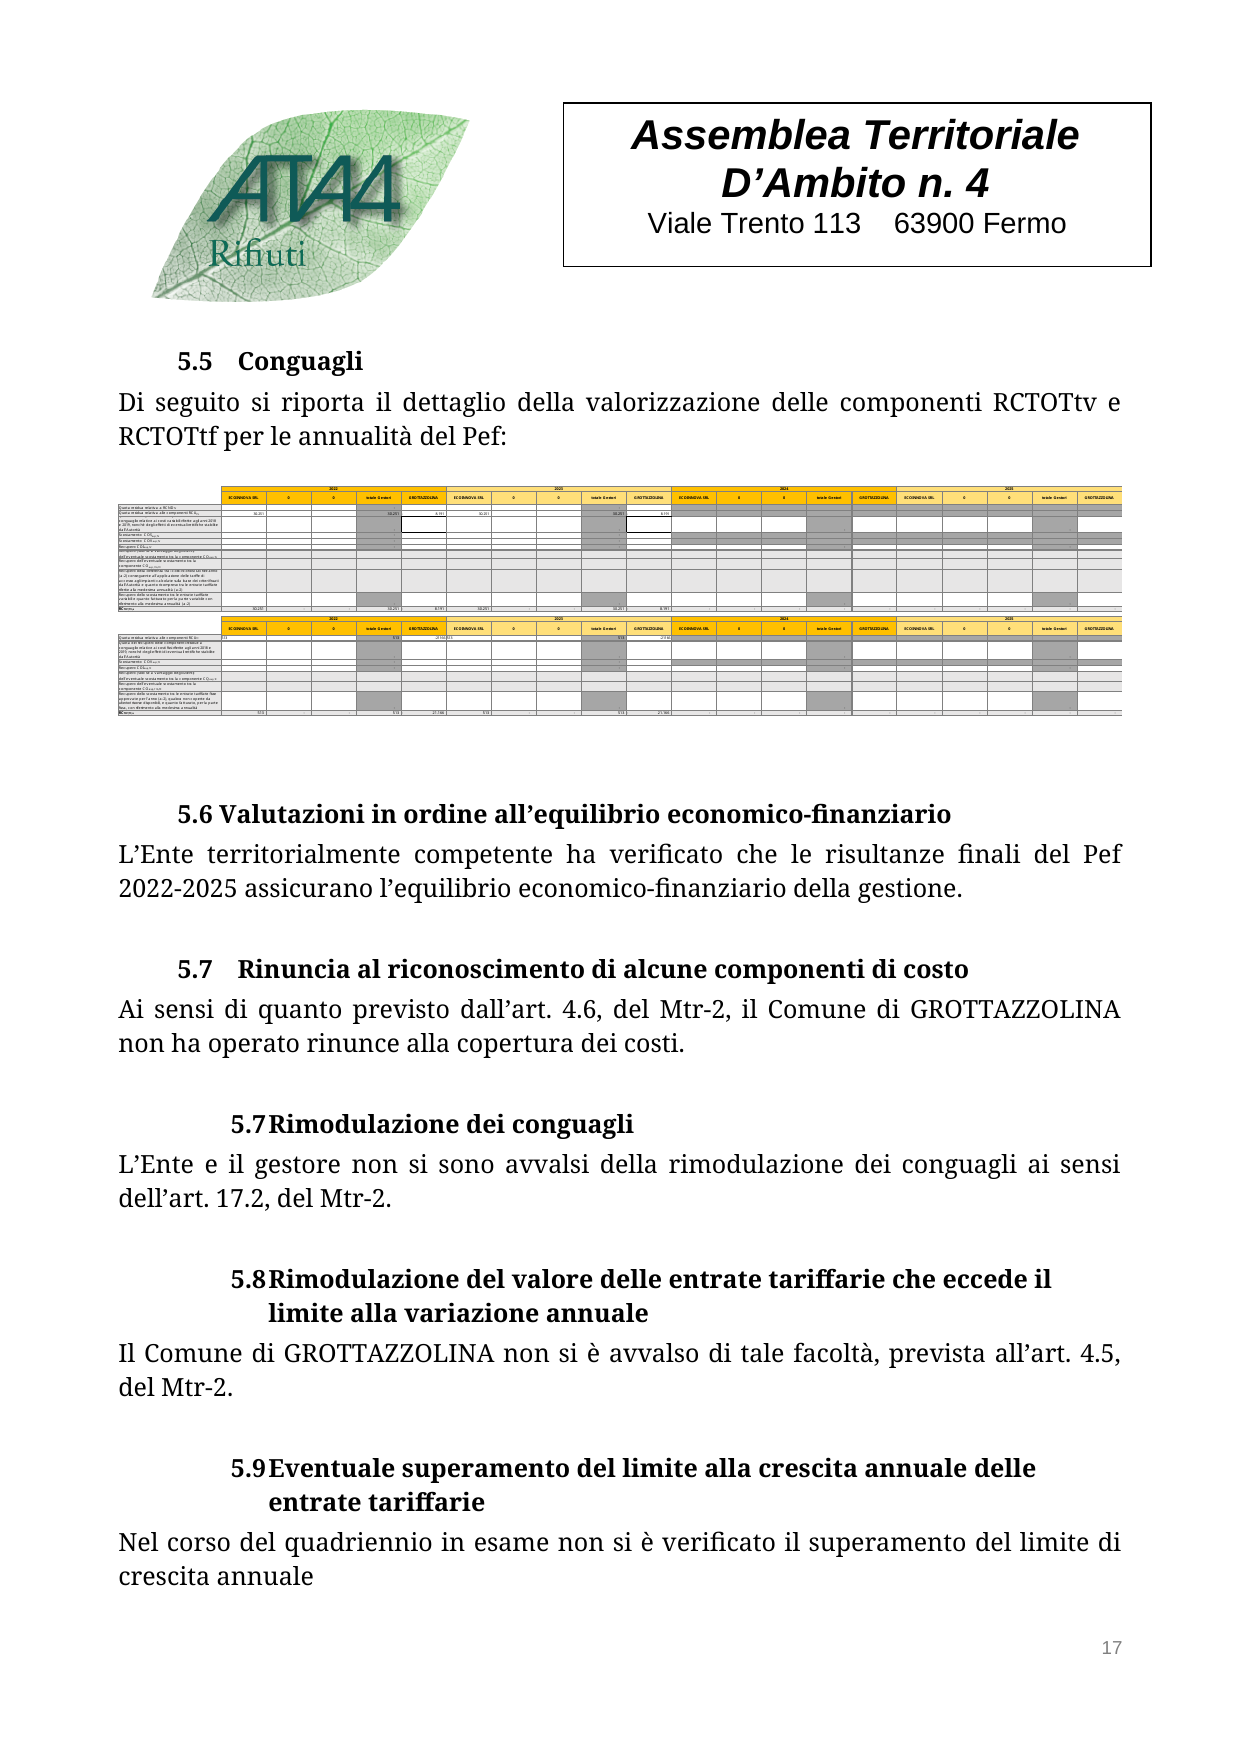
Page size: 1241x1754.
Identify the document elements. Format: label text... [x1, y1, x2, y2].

text L’Ente e il gestore non si sono avvalsi della rimodulazione dei conguagli ai sensi dell’art. 17.2, del Mtr-2. [118, 1147, 1122, 1215]
text Di seguito si riporta il dettaglio della valorizzazione delle componenti RCTOTtv e RCTOTtf per le annualità del Pef: [118, 384, 1122, 452]
text Ai sensi di quanto previsto dall’art. 4.6, del Mtr-2, il Comune di GROTTAZZOLINA non ha operato rinunce alla copertura dei costi. [118, 992, 1122, 1060]
subtitle 5.6 Valutazioni in ordine all’equilibrio economico-finanziario [177, 796, 1122, 830]
text Il Comune di GROTTAZZOLINA non si è avvalso di tale facoltà, prevista all’art. 4.5, del Mtr-2. [118, 1336, 1122, 1404]
subtitle Rimodulazione dei conguagli [231, 1106, 1122, 1140]
subtitle Eventuale superamento del limite alla crescita annuale delle entrate tariffarie [231, 1450, 1122, 1518]
text Nel corso del quadriennio in esame non si è verificato il superamento del limite di crescita annuale [118, 1525, 1122, 1593]
subtitle Conguagli [177, 344, 1122, 378]
subtitle Rinuncia al riconoscimento di alcune componenti di costo [177, 951, 1122, 985]
text L’Ente territorialmente competente ha verificato che le risultanze finali del Pef 2022-2025 assicurano l’equilibrio economico-finanziario della gestione. [118, 837, 1122, 905]
subtitle Rimodulazione del valore delle entrate tariffarie che eccede il limite alla variazione annuale [231, 1261, 1122, 1329]
